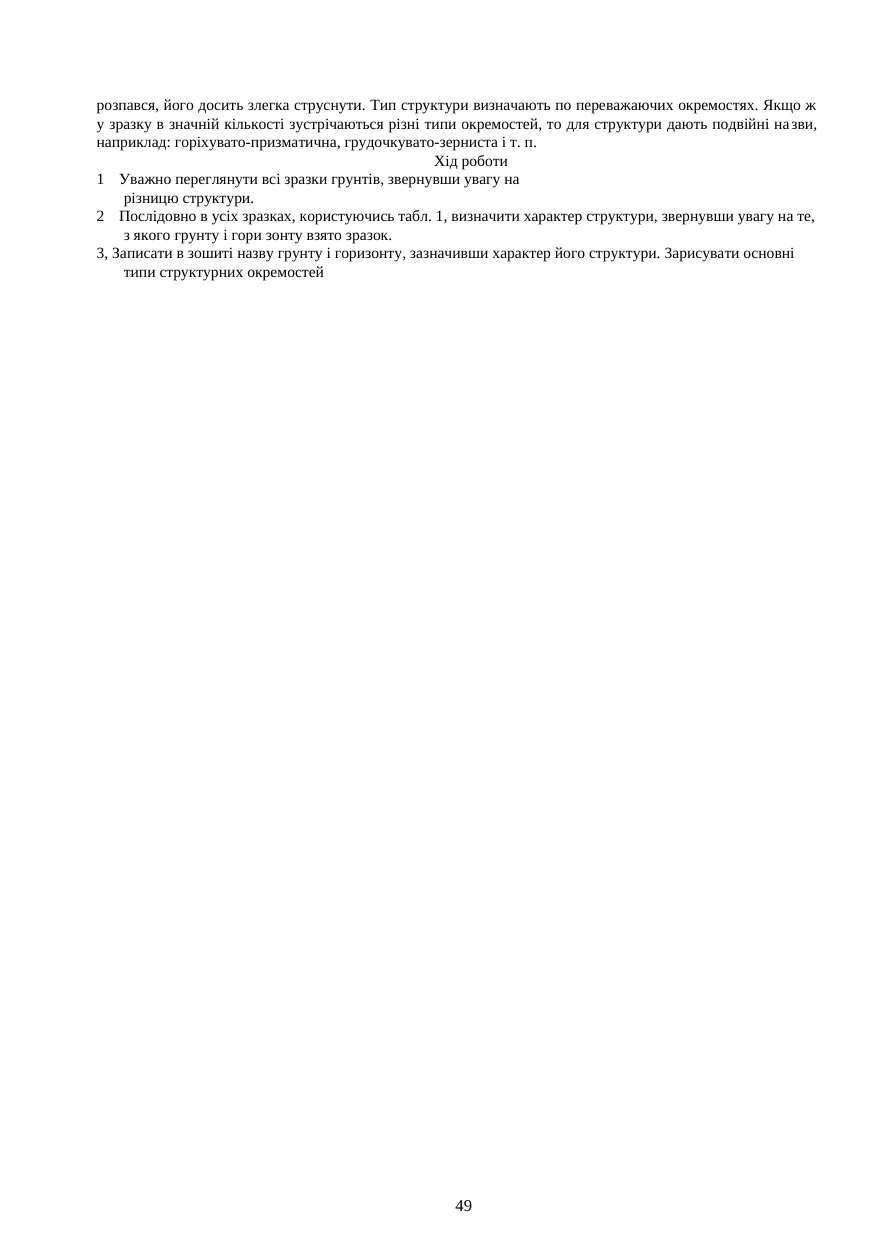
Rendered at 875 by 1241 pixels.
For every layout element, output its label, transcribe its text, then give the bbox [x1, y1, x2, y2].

text З, Записати в зошиті назву грунту і горизонту, зазначивши характер його структури. Зарисувати основні типи структурних окремостей [96, 244, 817, 281]
text Хід роботи [434, 151, 817, 170]
list Послідовно в усіх зразках, користуючись табл. 1, визначити характер структури, звернувши увагу на те, з якого грунту і гори зонту взято зразок. [96, 207, 817, 244]
list Уважно переглянути всі зразки грунтів, звернувши увагу на різницю структури. [96, 170, 536, 207]
text розпався, його досить злегка струснути. Тип структури визначають по переважаючих окремостях. Якщо ж у зразку в значній кількості зустрічаються різні типи окремостей, то для структури дають подвійні назви, наприклад: горіхувато-призматична, грудочкувато-зерниста і т. п. [96, 96, 817, 151]
